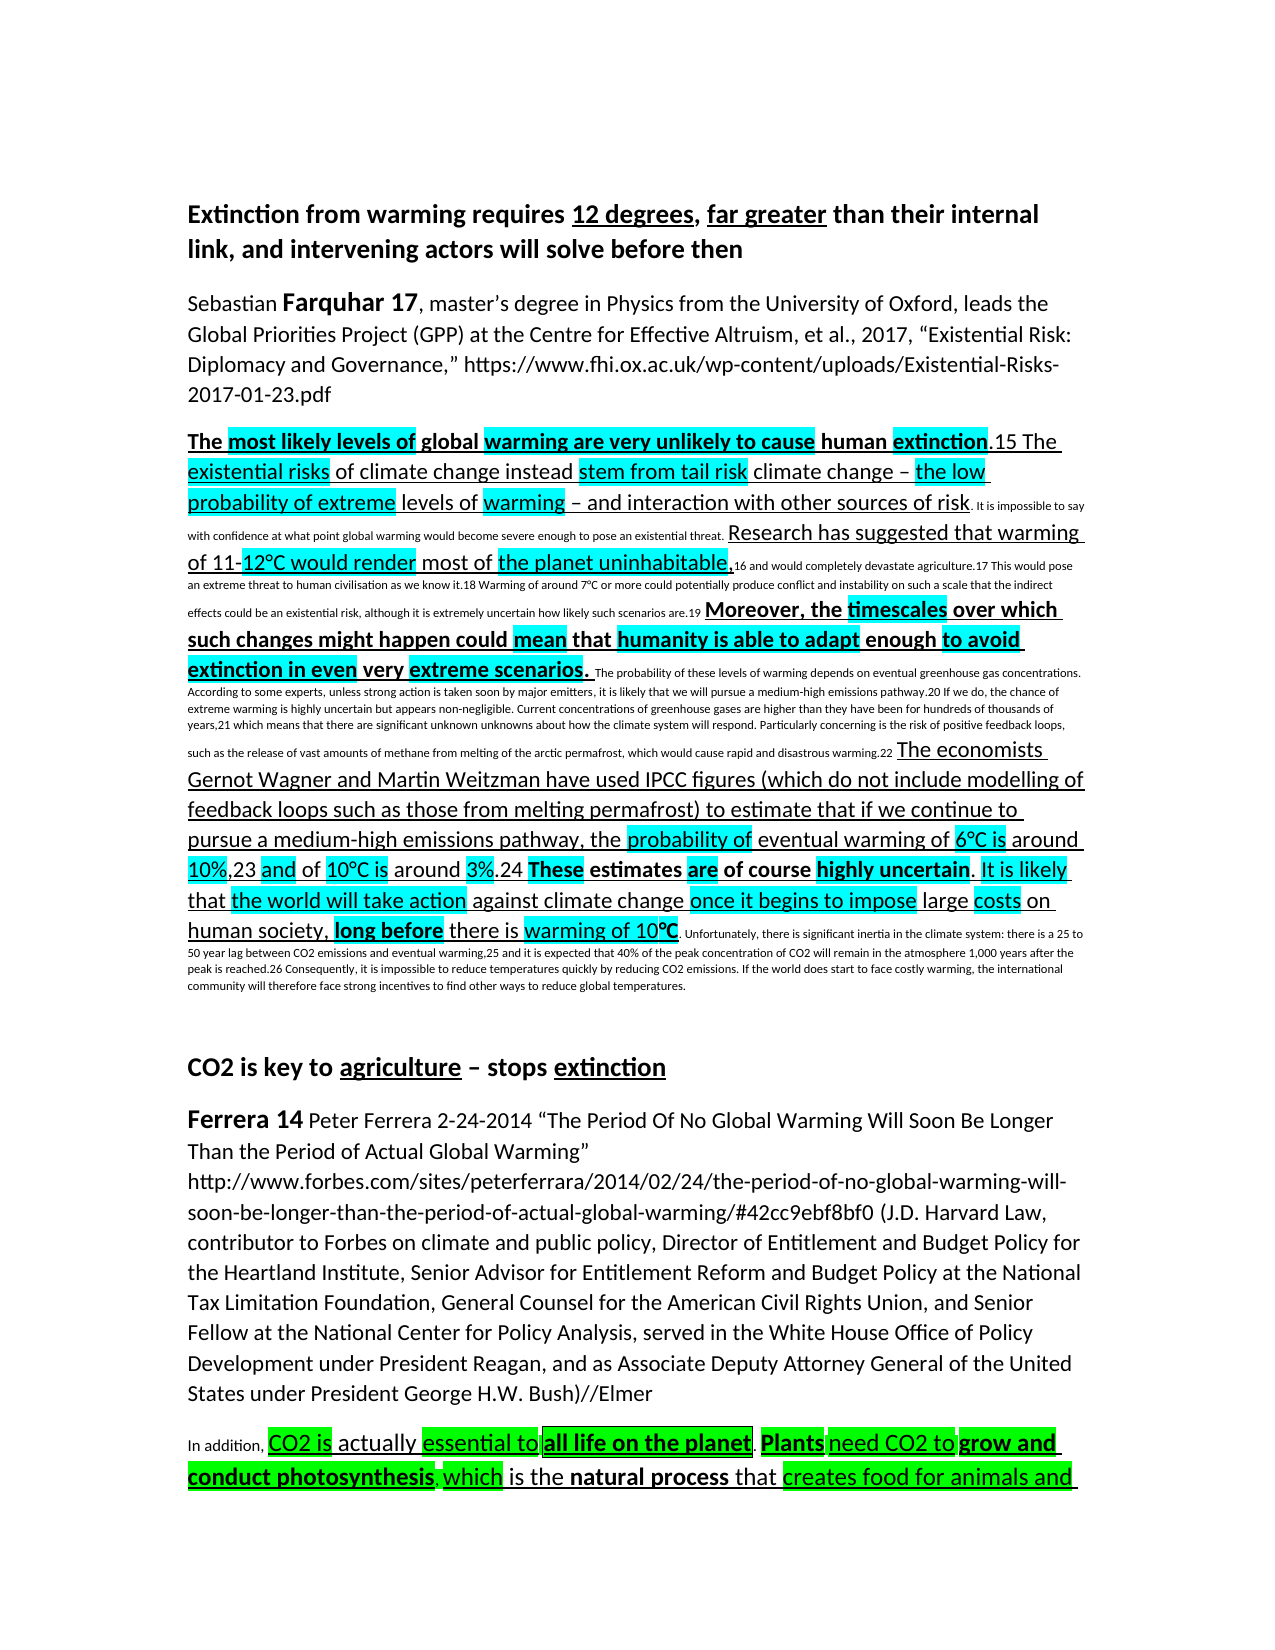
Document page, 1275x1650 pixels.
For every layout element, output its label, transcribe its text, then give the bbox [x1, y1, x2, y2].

subtitle Extinction from warming requires 12 degrees, far greater than their internal link, and intervening actors will solve before then [187, 197, 1087, 266]
subtitle CO2 is key to agriculture – stops extinction [187, 1050, 1087, 1083]
text Ferrera 14 Peter Ferrera 2-24-2014 “The Period Of No Global Warming Will Soon Be Longer Than the Period of Actual Global Warming” http://www.forbes.com/sites/peterferrara/2014/02/24/the-period-of-no-global-warming-will-soon-be-longer-than-the-period-of-actual-global-warming/#42cc9ebf8bf0 (J.D. Harvard Law, contributor to Forbes on climate and public policy, Director of Entitlement and Budget Policy for the Heartland Institute, Senior Advisor for Entitlement Reform and Budget Policy at the National Tax Limitation Foundation, General Counsel for the American Civil Rights Union, and Senior Fellow at the National Center for Policy Analysis, served in the White House Office of Policy Development under President Reagan, and as Associate Deputy Attorney General of the United States under President George H.W. Bush)//Elmer [187, 1102, 1087, 1407]
text The most likely levels of global warming are very unlikely to cause human extinction.15 The existential risks of climate change instead stem from tail risk climate change – the low probability of extreme levels of warming – and interaction with other sources of risk. It is impossible to say with confidence at what point global warming would become severe enough to pose an existential threat. Research has suggested that warming of 11-12°C would render most of the planet uninhabitable,16 and would completely devastate agriculture.17 This would pose an extreme threat to human civilisation as we know it.18 Warming of around 7°C or more could potentially produce conflict and instability on such a scale that the indirect effects could be an existential risk, although it is extremely uncertain how likely such scenarios are.19 Moreover, the timescales over which such changes might happen could mean that humanity is able to adapt enough to avoid extinction in even very extreme scenarios. The probability of these levels of warming depends on eventual greenhouse gas concentrations. According to some experts, unless strong action is taken soon by major emitters, it is likely that we will pursue a medium-high emissions pathway.20 If we do, the chance of extreme warming is highly uncertain but appears non-negligible. Current concentrations of greenhouse gases are higher than they have been for hundreds of thousands of years,21 which means that there are significant unknown unknowns about how the climate system will respond. Particularly concerning is the risk of positive feedback loops, such as the release of vast amounts of methane from melting of the arctic permafrost, which would cause rapid and disastrous warming.22 The economists Gernot Wagner and Martin Weitzman have used IPCC figures (which do not include modelling of feedback loops such as those from melting permafrost) to estimate that if we continue to pursue a medium-high emissions pathway, the probability of eventual warming of 6°C is around 10%,23 and of 10°C is around 3%.24 These estimates are of course highly uncertain. It is likely that the world will take action against climate change once it begins to impose large costs on human society, long before there is warming of 10°C. Unfortunately, there is significant inertia in the climate system: there is a 25 to 50 year lag between CO2 emissions and eventual warming,25 and it is expected that 40% of the peak concentration of CO2 will remain in the atmosphere 1,000 years after the peak is reached.26 Consequently, it is impossible to reduce temperatures quickly by reducing CO2 emissions. If the world does start to face costly warming, the international community will therefore face strong incentives to find other ways to reduce global temperatures. [187, 427, 1087, 993]
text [187, 1426, 1087, 1491]
text Sebastian Farquhar 17, master’s degree in Physics from the University of Oxford, leads the Global Priorities Project (GPP) at the Centre for Effective Altruism, et al., 2017, “Existential Risk: Diplomacy and Governance,” https://www.fhi.ox.ac.uk/wp-content/uploads/Existential-Risks-2017-01-23.pdf [187, 285, 1087, 408]
